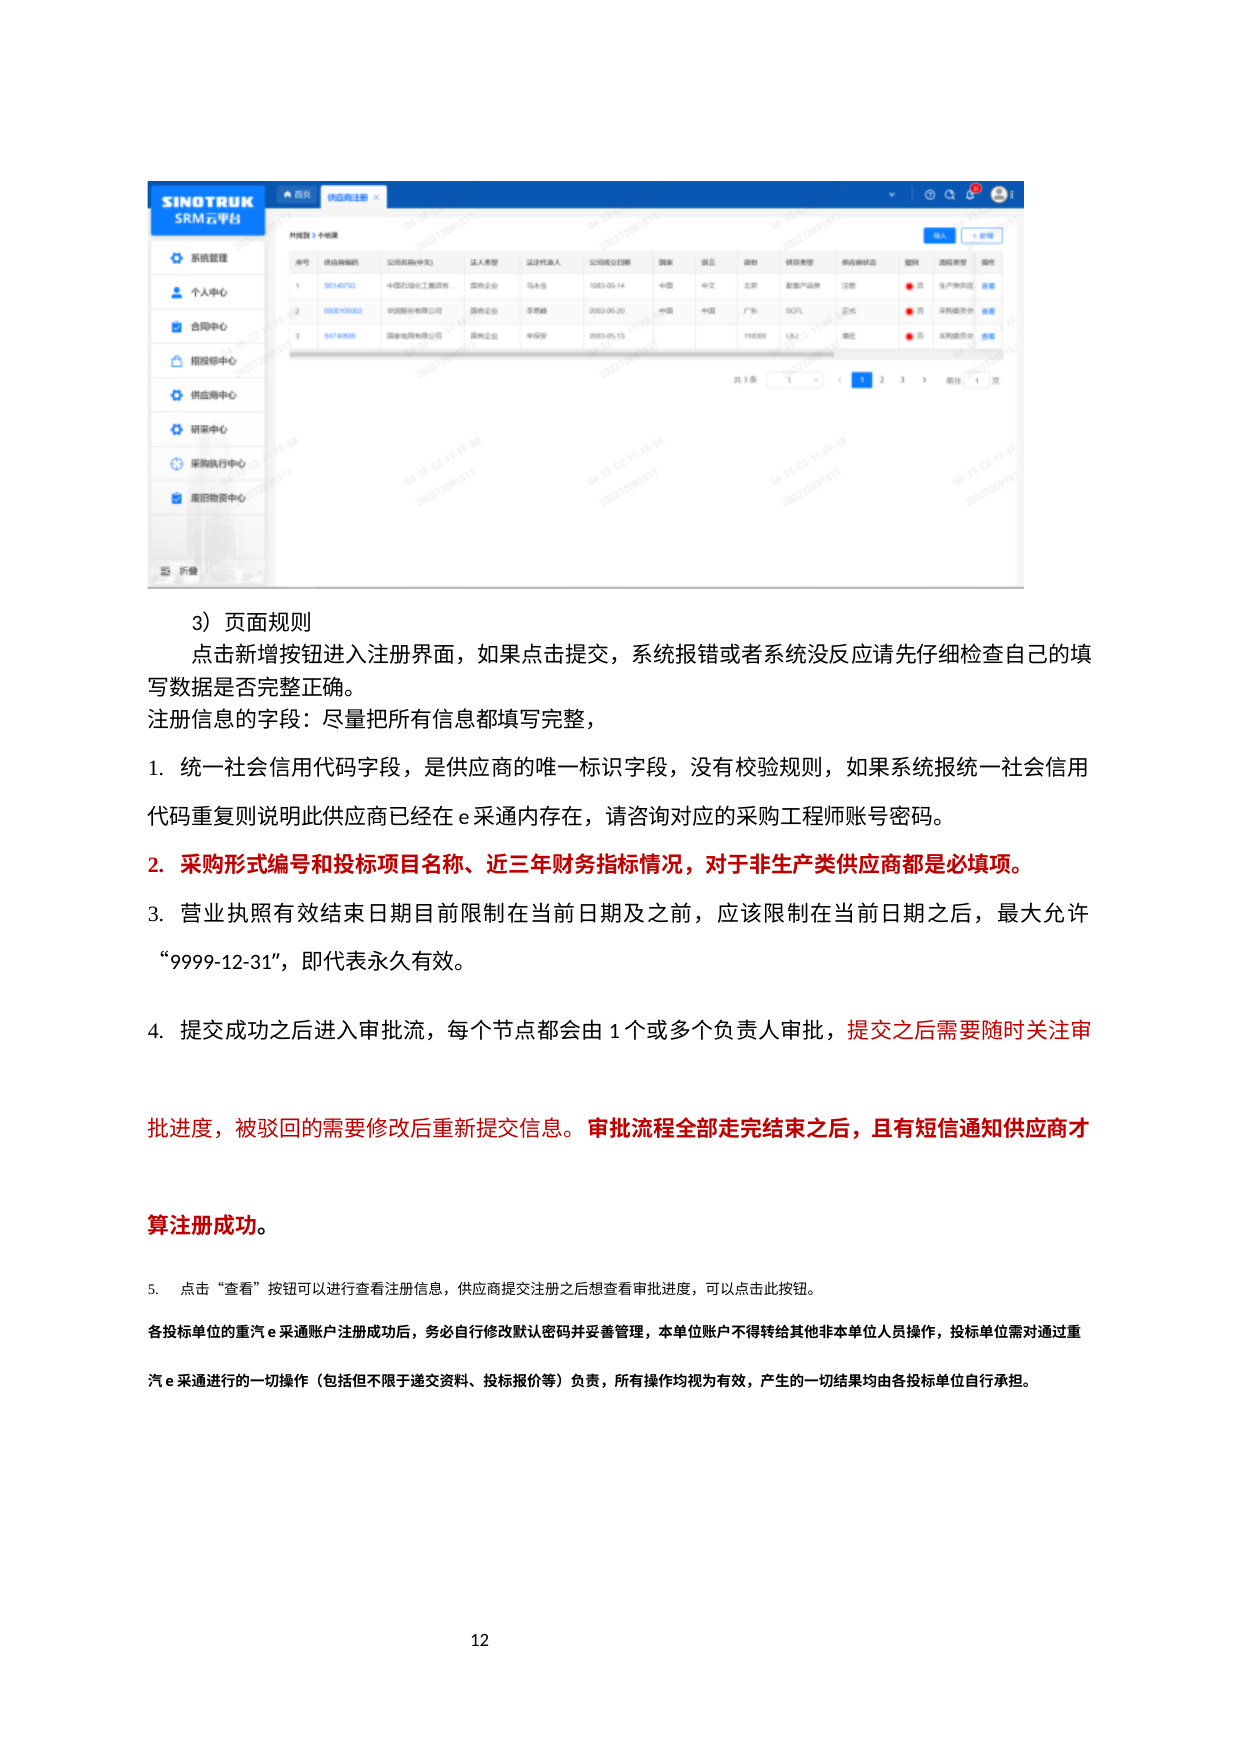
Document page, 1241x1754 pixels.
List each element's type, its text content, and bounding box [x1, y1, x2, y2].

text 3）页面规则 [148, 604, 1092, 637]
text 各投标单位的重汽e采通账户注册成功后，务必自行修改默认密码并妥善管理，本单位账户不得转给其他非本单位人员操作，投标单位需对通过重汽e采通进行的一切操作（包括但不限于递交资料、投标报价等）负责，所有操作均视为有效，产生的一切结果均由各投标单位自行承担。 [148, 1315, 1092, 1396]
list 统一社会信用代码字段，是供应商的唯一标识字段，没有校验规则，如果系统报统一社会信用代码重复则说明此供应商已经在e采通内存在，请咨询对应的采购工程师账号密码。 [148, 750, 1092, 831]
list 点击“查看”按钮可以进行查看注册信息，供应商提交注册之后想查看审批进度，可以点击此按钮。 [148, 1272, 1092, 1305]
text 注册信息的字段：尽量把所有信息都填写完整， [148, 702, 1092, 734]
text 点击新增按钮进入注册界面，如果点击提交，系统报错或者系统没反应请先仔细检查自己的填写数据是否完整正确。 [148, 637, 1092, 702]
list 提交成功之后进入审批流，每个节点都会由1个或多个负责人审批，提交之后需要随时关注审批进度，被驳回的需要修改后重新提交信息。审批流程全部走完结束之后，且有短信通知供应商才算注册成功。 [148, 992, 1092, 1252]
list 采购形式编号和投标项目名称、近三年财务指标情况，对于非生产类供应商都是必填项。 [148, 847, 1092, 879]
picture [147, 181, 1024, 590]
list 营业执照有效结束日期目前限制在当前日期及之前，应该限制在当前日期之后，最大允许“9999-12-31”，即代表永久有效。 [148, 895, 1092, 977]
